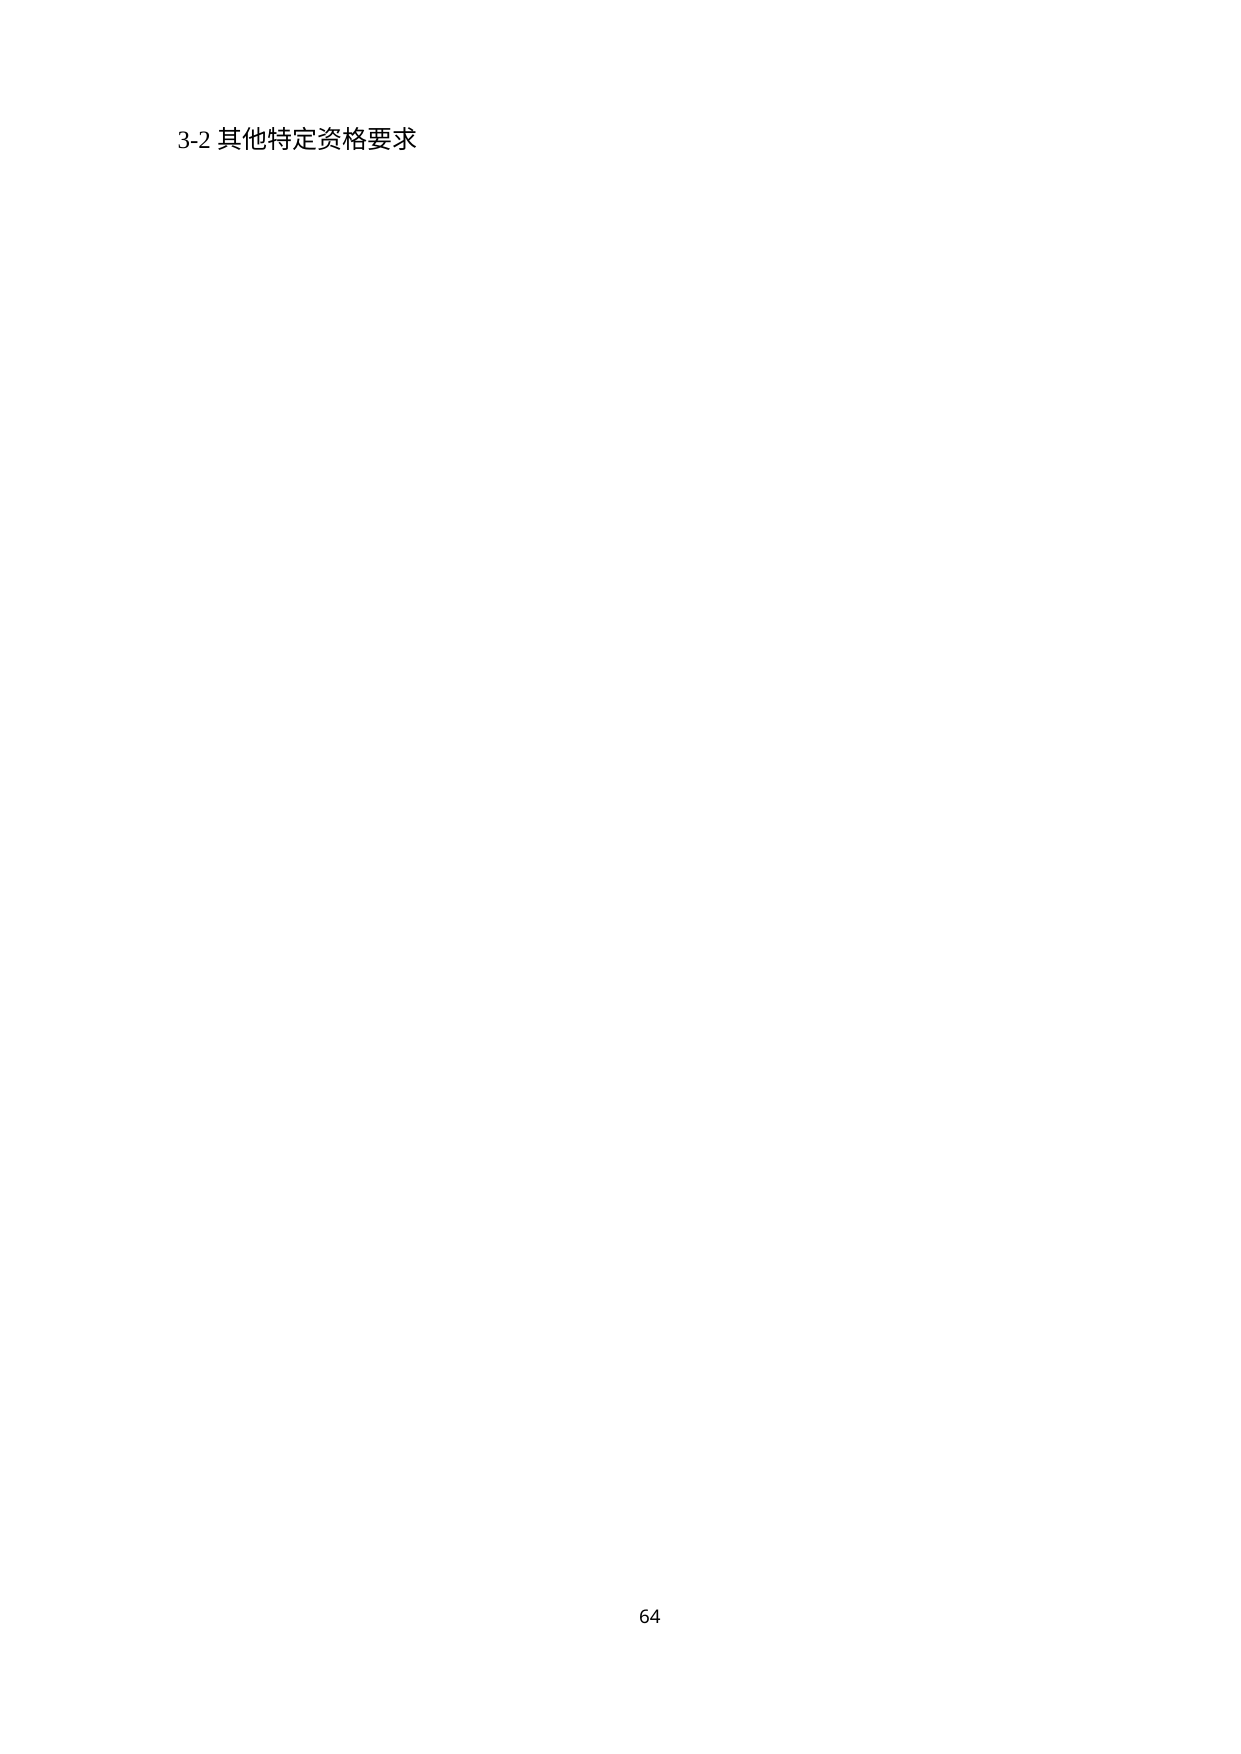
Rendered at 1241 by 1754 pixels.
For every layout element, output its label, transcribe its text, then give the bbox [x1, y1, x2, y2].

text 3-2 其他特定资格要求 [177, 120, 1122, 156]
